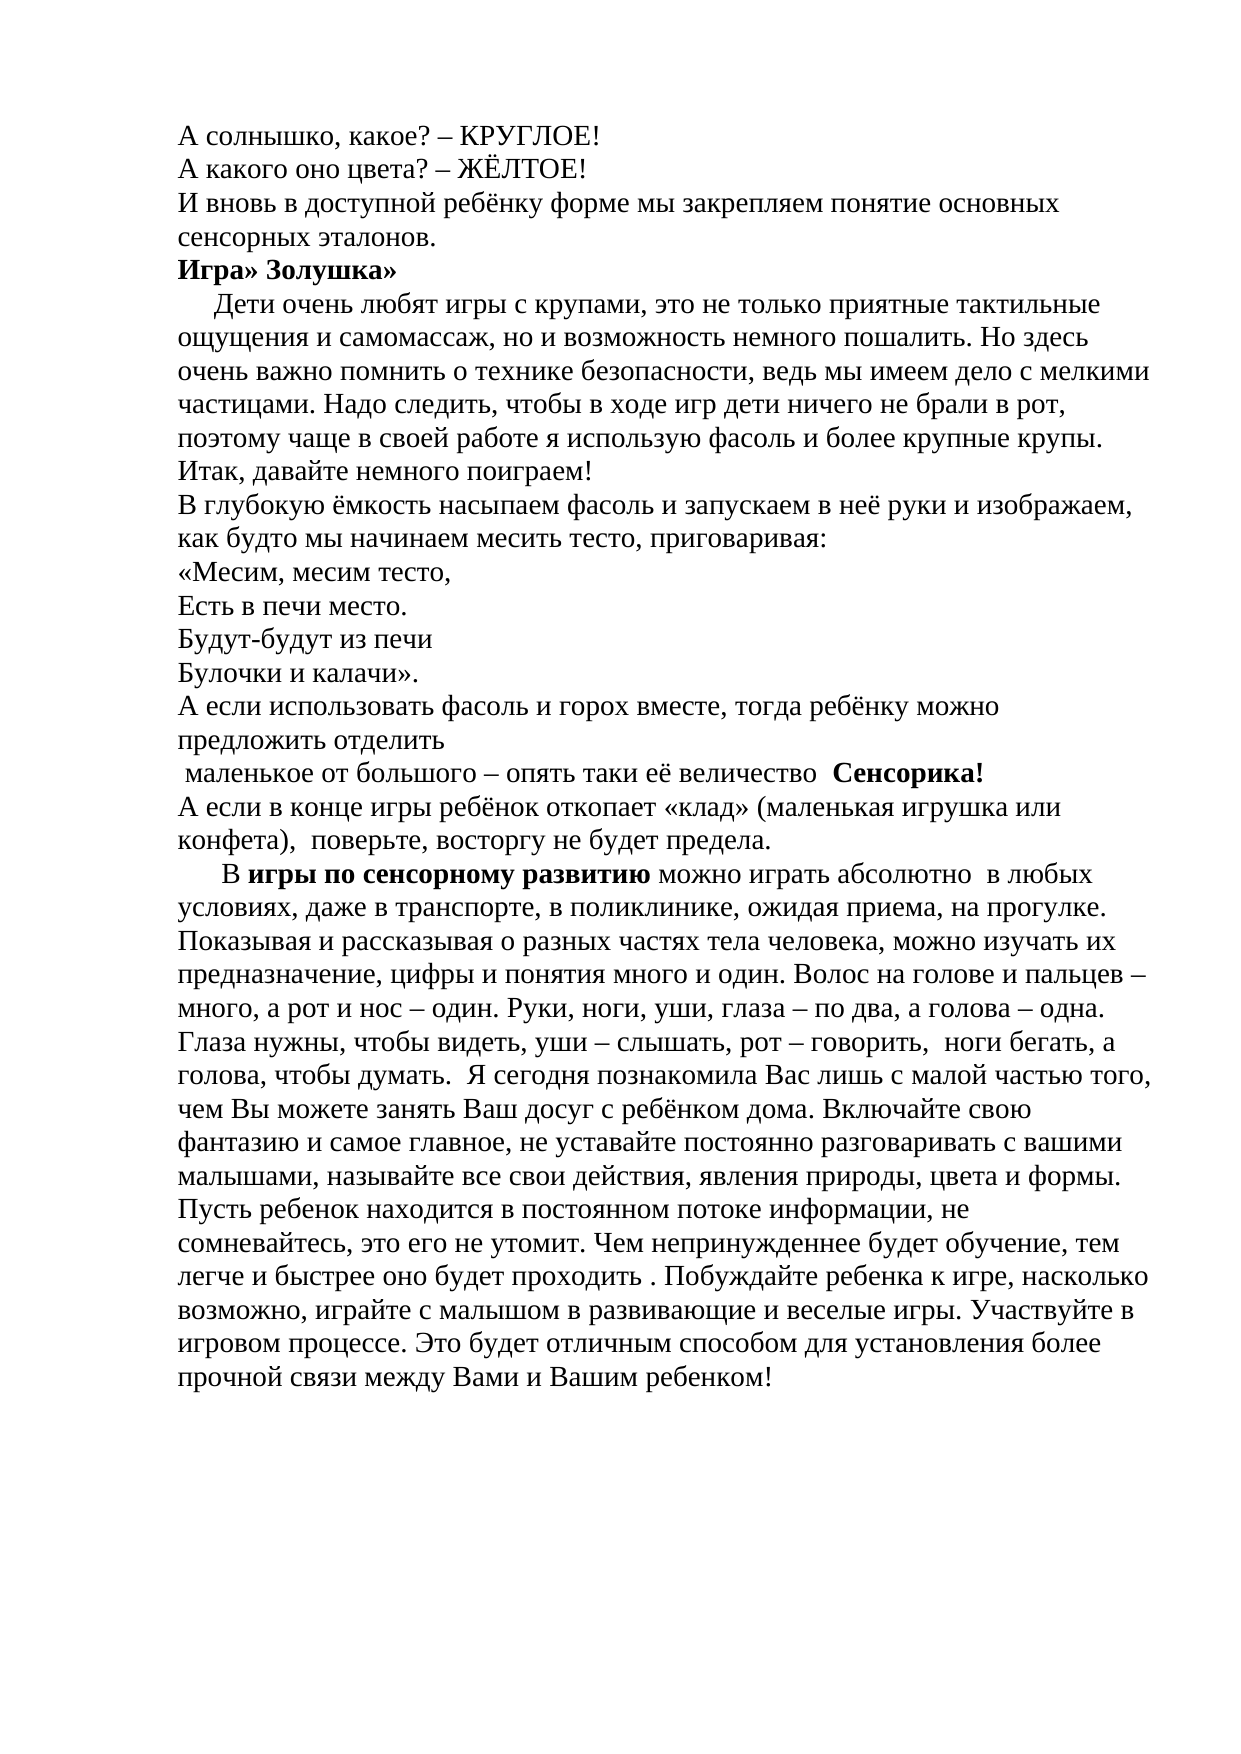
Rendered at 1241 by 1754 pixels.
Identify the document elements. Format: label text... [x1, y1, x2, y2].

text А солнышко, какое? – КРУГЛОЕ! [177, 118, 1152, 152]
text В глубокую ёмкость насыпаем фасоль и запускаем в неё руки и изображаем, как будто мы начинаем месить тесто, приговаривая: [177, 487, 1152, 554]
text В игры по сенсорному развитию можно играть абсолютно в любых условиях, даже в транспорте, в поликлинике, ожидая приема, на прогулке. Показывая и рассказывая о разных частях тела человека, можно изучать их предназначение, цифры и понятия много и один. Волос на голове и пальцев – много, а рот и нос – один. Руки, ноги, уши, глаза – по два, а голова – одна. Глаза нужны, чтобы видеть, уши – слышать, рот – говорить, ноги бегать, а голова, чтобы думать. Я сегодня познакомила Вас лишь с малой частью того, чем Вы можете занять Ваш досуг с ребёнком дома. Включайте свою фантазию и самое главное, не уставайте постоянно разговаривать с вашими малышами, называйте все свои действия, явления природы, цвета и формы. Пусть ребенок находится в постоянном потоке информации, не сомневайтесь, это его не утомит. Чем непринужденнее будет обучение, тем легче и быстрее оно будет проходить . Побуждайте ребенка к игре, насколько возможно, играйте с малышом в развивающие и веселые игры. Участвуйте в игровом процессе. Это будет отличным способом для установления более прочной связи между Вами и Вашим ребенком! [177, 856, 1152, 1393]
text Итак, давайте немного поиграем! [177, 453, 1152, 487]
text «Месим, месим тесто, [177, 554, 1152, 588]
text А если использовать фасоль и горох вместе, тогда ребёнку можно предложить отделить [177, 688, 1152, 755]
text маленькое от большого – опять таки её величество Сенсорика! [177, 755, 1152, 789]
text Дети очень любят игры с крупами, это не только приятные тактильные ощущения и самомассаж, но и возможность немного пошалить. Но здесь очень важно помнить о технике безопасности, ведь мы имеем дело с мелкими частицами. Надо следить, чтобы в ходе игр дети ничего не брали в рот, поэтому чаще в своей работе я использую фасоль и более крупные крупы. [177, 286, 1152, 453]
text Будут-будут из печи [177, 621, 1152, 655]
text А какого оно цвета? – ЖЁЛТОЕ! [177, 152, 1152, 185]
text Булочки и калачи». [177, 655, 1152, 688]
text Есть в печи место. [177, 588, 1152, 621]
text Игра» Золушка» [177, 252, 1152, 286]
text А если в конце игры ребёнок откопает «клад» (маленькая игрушка или конфета), поверьте, восторгу не будет предела. [177, 789, 1152, 856]
text И вновь в доступной ребёнку форме мы закрепляем понятие основных сенсорных эталонов. [177, 185, 1152, 252]
